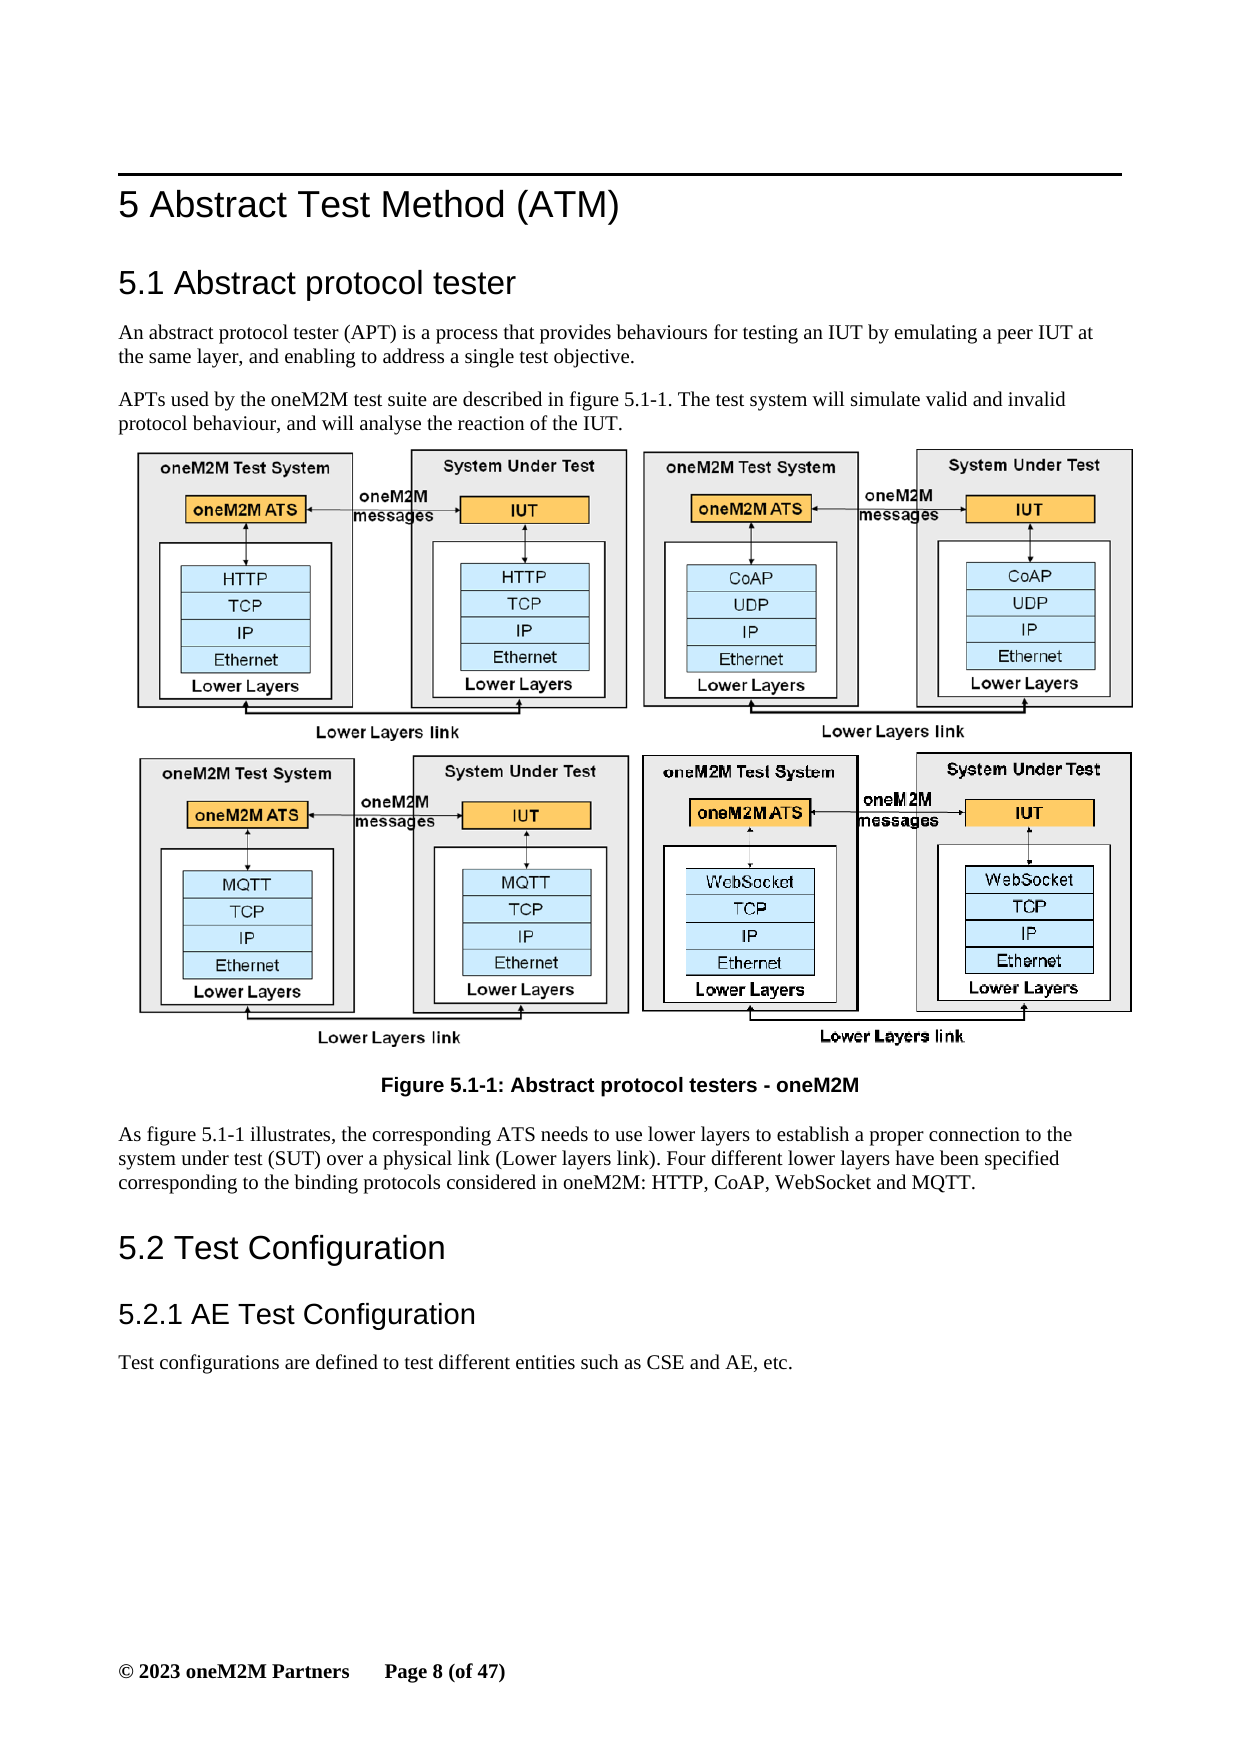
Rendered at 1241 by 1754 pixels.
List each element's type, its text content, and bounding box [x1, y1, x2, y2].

text APTs used by the oneM2M test suite are described in figure 5.1-1. The test system will simulate valid and invalid protocol behaviour, and will analyse the reaction of the IUT. [118, 387, 1122, 435]
text Figure 5.1-1: Abstract protocol testers - oneM2M [118, 1073, 1122, 1097]
subtitle 5.2 Test Configuration [118, 1228, 1122, 1266]
subtitle 5.2.1 AE Test Configuration [118, 1297, 1122, 1331]
subtitle 5.1 Abstract protocol tester [118, 263, 1122, 301]
picture [137, 449, 1139, 1055]
text As figure 5.1-1 illustrates, the corresponding ATS needs to use lower layers to establish a proper connection to the system under test (SUT) over a physical link (Lower layers link). Four different lower layers have been specified corresponding to the binding protocols considered in oneM2M: HTTP, CoAP, WebSocket and MQTT. [118, 1122, 1122, 1194]
subtitle 5 Abstract Test Method (ATM) [118, 176, 1122, 225]
